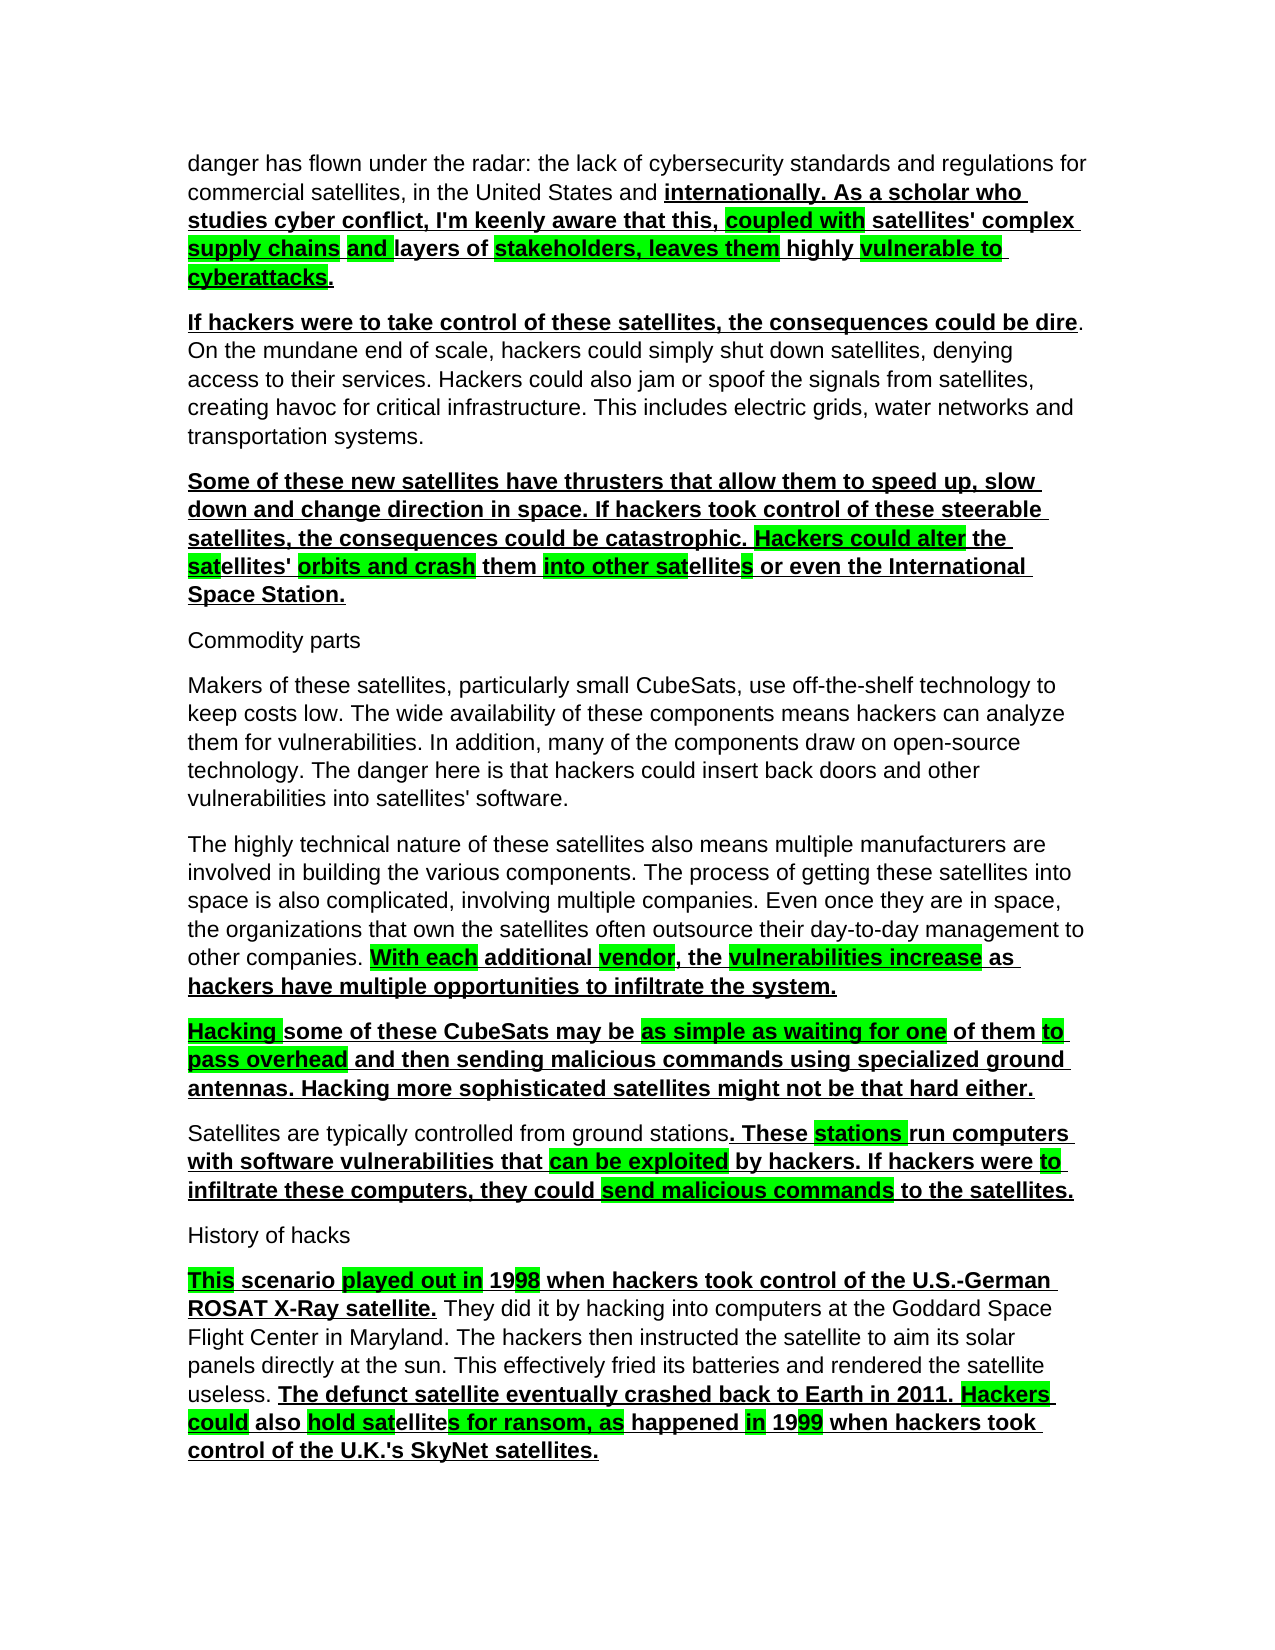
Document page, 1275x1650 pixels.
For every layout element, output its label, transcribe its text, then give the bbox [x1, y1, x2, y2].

text Some of these new satellites have thrusters that allow them to speed up, slow down and change direction in space. If hackers took control of these steerable satellites, the consequences could be catastrophic. Hackers could alter the satellites' orbits and crash them into other satellites or even the International Space Station. [187, 468, 1087, 608]
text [187, 150, 1087, 290]
text This scenario played out in 1998 when hackers took control of the U.S.-German ROSAT X-Ray satellite. They did it by hacking into computers at the Goddard Space Flight Center in Maryland. The hackers then instructed the satellite to aim its solar panels directly at the sun. This effectively fried its batteries and rendered the satellite useless. The defunct satellite eventually crashed back to Earth in 2011. Hackers could also hold satellites for ransom, as happened in 1999 when hackers took control of the U.K.'s SkyNet satellites. [187, 1267, 1087, 1464]
text Satellites are typically controlled from ground stations. These stations run computers with software vulnerabilities that can be exploited by hackers. If hackers were to infiltrate these computers, they could send malicious commands to the satellites. [187, 1120, 1087, 1203]
text Commodity parts [187, 627, 1087, 653]
text Makers of these satellites, particularly small CubeSats, use off-the-shelf technology to keep costs low. The wide availability of these components means hackers can analyze them for vulnerabilities. In addition, many of the components draw on open-source technology. The danger here is that hackers could insert back doors and other vulnerabilities into satellites' software. [187, 672, 1087, 812]
text If hackers were to take control of these satellites, the consequences could be dire. On the mundane end of scale, hackers could simply shut down satellites, denying access to their services. Hackers could also jam or spoof the signals from satellites, creating havoc for critical infrastructure. This includes electric grids, water networks and transportation systems. [187, 309, 1087, 449]
text History of hacks [187, 1222, 1087, 1248]
text Hacking some of these CubeSats may be as simple as waiting for one of them to pass overhead and then sending malicious commands using specialized ground antennas. Hacking more sophisticated satellites might not be that hard either. [187, 1018, 1087, 1101]
text The highly technical nature of these satellites also means multiple manufacturers are involved in building the various components. The process of getting these satellites into space is also complicated, involving multiple companies. Even once they are in space, the organizations that own the satellites often outsource their day-to-day management to other companies. With each additional vendor, the vulnerabilities increase as hackers have multiple opportunities to infiltrate the system. [187, 831, 1087, 999]
